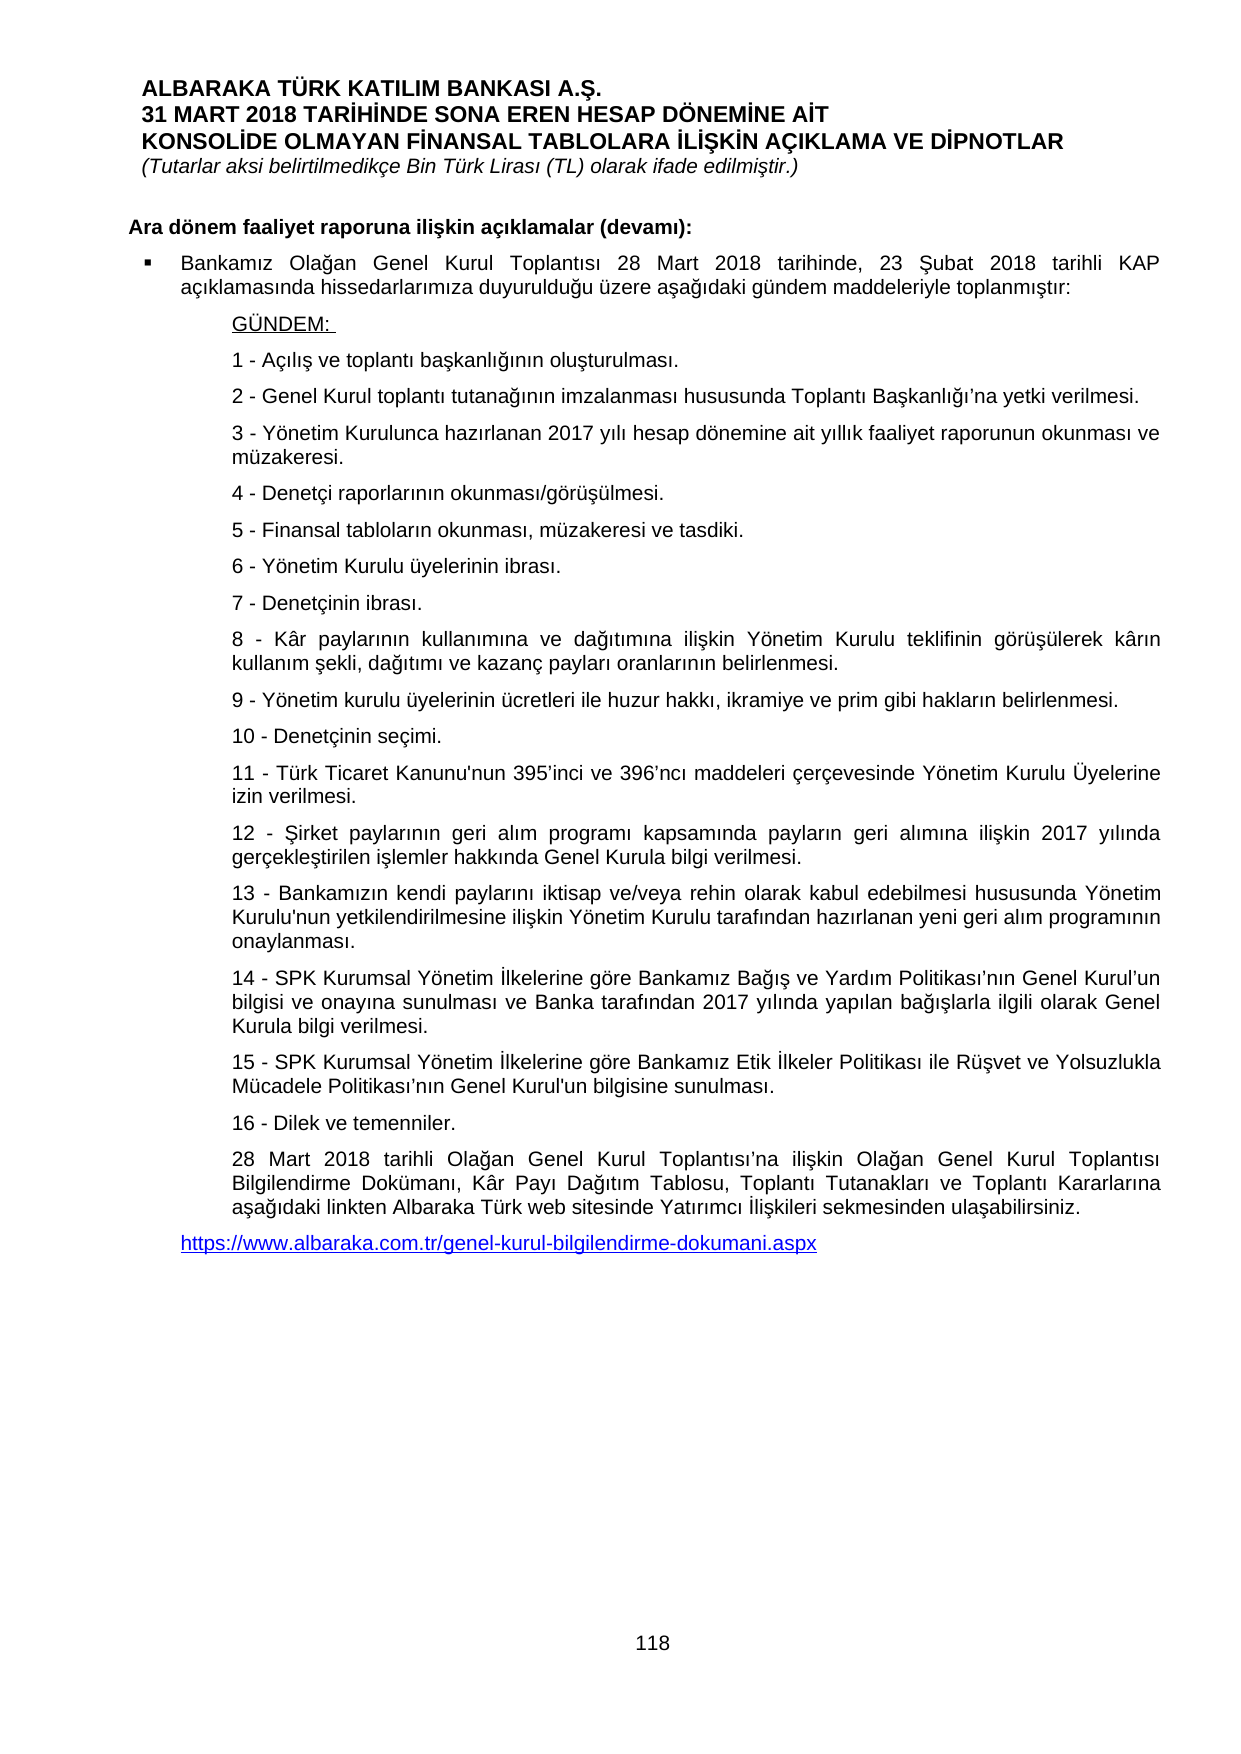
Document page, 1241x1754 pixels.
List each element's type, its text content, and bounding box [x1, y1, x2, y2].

text GÜNDEM: [232, 311, 1162, 335]
text 15 - SPK Kurumsal Yönetim İlkelerine göre Bankamız Etik İlkeler Politikası ile Rüşvet ve Yolsuzlukla Mücadele Politikası’nın Genel Kurul'un bilgisine sunulması. [232, 1050, 1162, 1098]
text 1 - Açılış ve toplantı başkanlığının oluşturulması. [232, 348, 1162, 372]
list Bankamız Olağan Genel Kurul Toplantısı 28 Mart 2018 tarihinde, 23 Şubat 2018 tarihli KAP açıklamasında hissedarlarımıza duyurulduğu üzere aşağıdaki gündem maddeleriyle toplanmıştır: [143, 251, 1162, 299]
text 2 - Genel Kurul toplantı tutanağının imzalanması hususunda Toplantı Başkanlığı’na yetki verilmesi. [232, 384, 1162, 408]
text 14 - SPK Kurumsal Yönetim İlkelerine göre Bankamız Bağış ve Yardım Politikası’nın Genel Kurul’un bilgisi ve onayına sunulması ve Banka tarafından 2017 yılında yapılan bağışlarla ilgili olarak Genel Kurula bilgi verilmesi. [232, 966, 1162, 1037]
text 4 - Denetçi raporlarının okunması/görüşülmesi. [232, 481, 1162, 505]
text 7 - Denetçinin ibrası. [232, 591, 1162, 614]
text 9 - Yönetim kurulu üyelerinin ücretleri ile huzur hakkı, ikramiye ve prim gibi hakların belirlenmesi. [232, 687, 1162, 711]
text 10 - Denetçinin seçimi. [232, 724, 1162, 748]
text 16 - Dilek ve temenniler. [232, 1110, 1162, 1134]
text 8 - Kâr paylarının kullanımına ve dağıtımına ilişkin Yönetim Kurulu teklifinin görüşülerek kârın kullanım şekli, dağıtımı ve kazanç payları oranlarının belirlenmesi. [232, 627, 1162, 675]
text Ara dönem faaliyet raporuna ilişkin açıklamalar (devamı): [128, 214, 1162, 238]
text 6 - Yönetim Kurulu üyelerinin ibrası. [232, 554, 1162, 578]
list https://www.albaraka.com.tr/genel-kurul-bilgilendirme-dokumani.aspx [180, 1231, 1162, 1255]
text 13 - Bankamızın kendi paylarını iktisap ve/veya rehin olarak kabul edebilmesi hususunda Yönetim Kurulu'nun yetkilendirilmesine ilişkin Yönetim Kurulu tarafından hazırlanan yeni geri alım programının onaylanması. [232, 881, 1162, 953]
text 5 - Finansal tabloların okunması, müzakeresi ve tasdiki. [232, 518, 1162, 542]
text 11 - Türk Ticaret Kanunu'nun 395’inci ve 396’ncı maddeleri çerçevesinde Yönetim Kurulu Üyelerine izin verilmesi. [232, 760, 1162, 808]
text 12 - Şirket paylarının geri alım programı kapsamında payların geri alımına ilişkin 2017 yılında gerçekleştirilen işlemler hakkında Genel Kurula bilgi verilmesi. [232, 821, 1162, 869]
text 3 - Yönetim Kurulunca hazırlanan 2017 yılı hesap dönemine ait yıllık faaliyet raporunun okunması ve müzakeresi. [232, 421, 1162, 469]
text 28 Mart 2018 tarihli Olağan Genel Kurul Toplantısı’na ilişkin Olağan Genel Kurul Toplantısı Bilgilendirme Dokümanı, Kâr Payı Dağıtım Tablosu, Toplantı Tutanakları ve Toplantı Kararlarına aşağıdaki linkten Albaraka Türk web sitesinde Yatırımcı İlişkileri sekmesinden ulaşabilirsiniz. [232, 1147, 1162, 1219]
